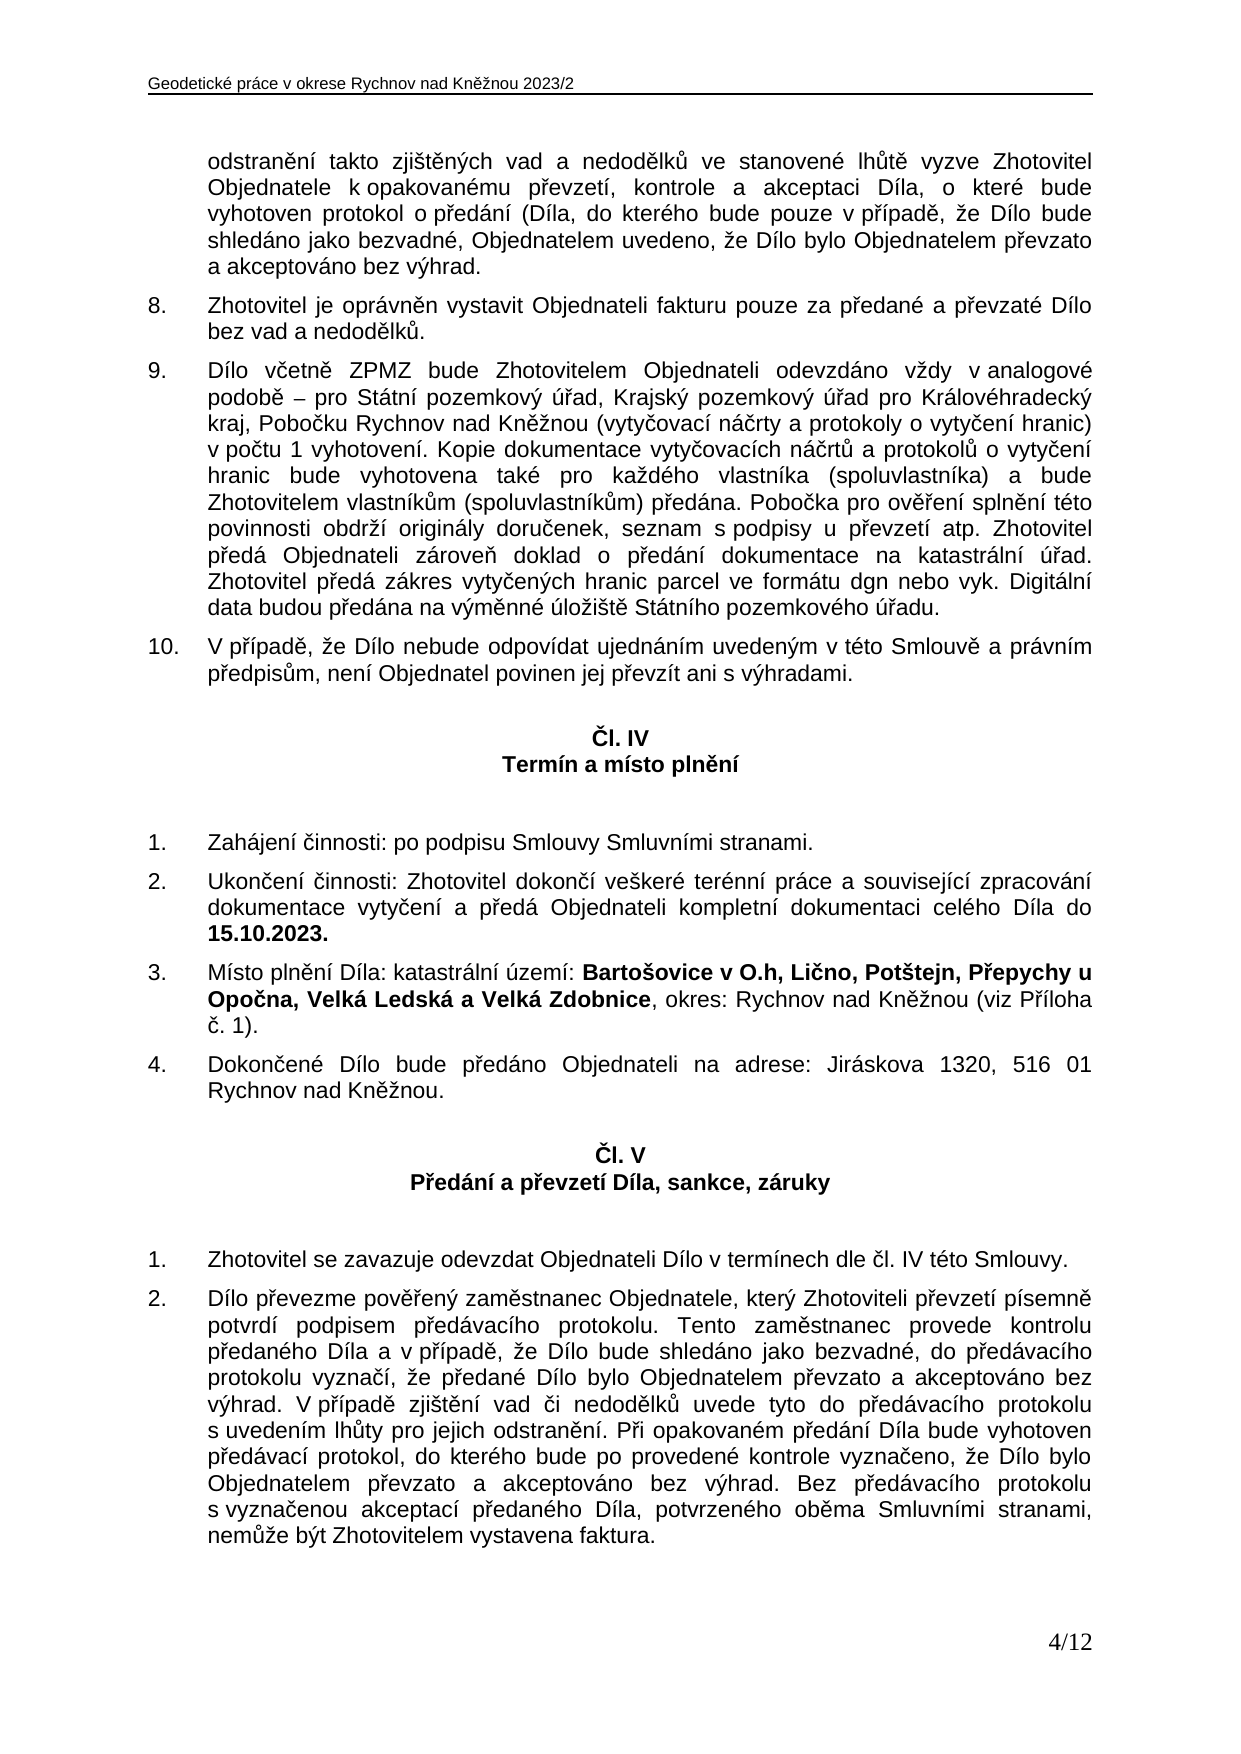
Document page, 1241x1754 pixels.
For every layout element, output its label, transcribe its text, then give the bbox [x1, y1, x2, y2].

list Zahájení činnosti: po podpisu Smlouvy Smluvními stranami. [148, 829, 1093, 855]
list Dílo včetně ZPMZ bude Zhotovitelem Objednateli odevzdáno vždy v analogové podobě – pro Státní pozemkový úřad, Krajský pozemkový úřad pro Královéhradecký kraj, Pobočku Rychnov nad Kněžnou (vytyčovací náčrty a protokoly o vytyčení hranic) v počtu 1 vyhotovení. Kopie dokumentace vytyčovacích náčrtů a protokolů o vytyčení hranic bude vyhotovena také pro každého vlastníka (spoluvlastníka) a bude Zhotovitelem vlastníkům (spoluvlastníkům) předána. Pobočka pro ověření splnění této povinnosti obdrží originály doručenek, seznam s podpisy u převzetí atp. Zhotovitel předá Objednateli zároveň doklad o předání dokumentace na katastrální úřad. Zhotovitel předá zákres vytyčených hranic parcel ve formátu dgn nebo vyk. Digitální data budou předána na výměnné úložiště Státního pozemkového úřadu. [148, 357, 1093, 621]
list Ukončení činnosti: Zhotovitel dokončí veškeré terénní práce a související zpracování dokumentace vytyčení a předá Objednateli kompletní dokumentaci celého Díla do 15.10.2023. [148, 868, 1093, 947]
list V případě, že Dílo nebude odpovídat ujednáním uvedeným v této Smlouvě a právním předpisům, není Objednatel povinen jej převzít ani s výhradami. [148, 633, 1093, 686]
subtitle Předání a převzetí Díla, sankce, záruky [148, 1169, 1093, 1195]
subtitle Čl. IV [148, 725, 1093, 751]
list Dílo převezme pověřený zaměstnanec Objednatele, který Zhotoviteli převzetí písemně potvrdí podpisem předávacího protokolu. Tento zaměstnanec provede kontrolu předaného Díla a v případě, že Dílo bude shledáno jako bezvadné, do předávacího protokolu vyznačí, že předané Dílo bylo Objednatelem převzato a akceptováno bez výhrad. V případě zjištění vad či nedodělků uvede tyto do předávacího protokolu s uvedením lhůty pro jejich odstranění. Při opakovaném předání Díla bude vyhotoven předávací protokol, do kterého bude po provedené kontrole vyznačeno, že Dílo bylo Objednatelem převzato a akceptováno bez výhrad. Bez předávacího protokolu s vyznačenou akceptací předaného Díla, potvrzeného oběma Smluvními stranami, nemůže být Zhotovitelem vystavena faktura. [148, 1285, 1093, 1549]
list Zhotovitel je oprávněn vystavit Objednateli fakturu pouze za předané a převzaté Dílo bez vad a nedodělků. [148, 292, 1093, 344]
list Zhotovitel se zavazuje odevzdat Objednateli Dílo v termínech dle čl. IV této Smlouvy. [148, 1246, 1093, 1273]
list Dokončené Dílo bude předáno Objednateli na adrese: Jiráskova 1320, 516 01 Rychnov nad Kněžnou. [148, 1051, 1093, 1103]
subtitle Čl. V [148, 1142, 1093, 1169]
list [148, 148, 1093, 279]
subtitle Termín a místo plnění [148, 751, 1093, 777]
list Místo plnění Díla: katastrální území: Bartošovice v O.h, Lično, Potštejn, Přepychy u Opočna, Velká Ledská a Velká Zdobnice, okres: Rychnov nad Kněžnou (viz Příloha č. 1). [148, 959, 1093, 1038]
